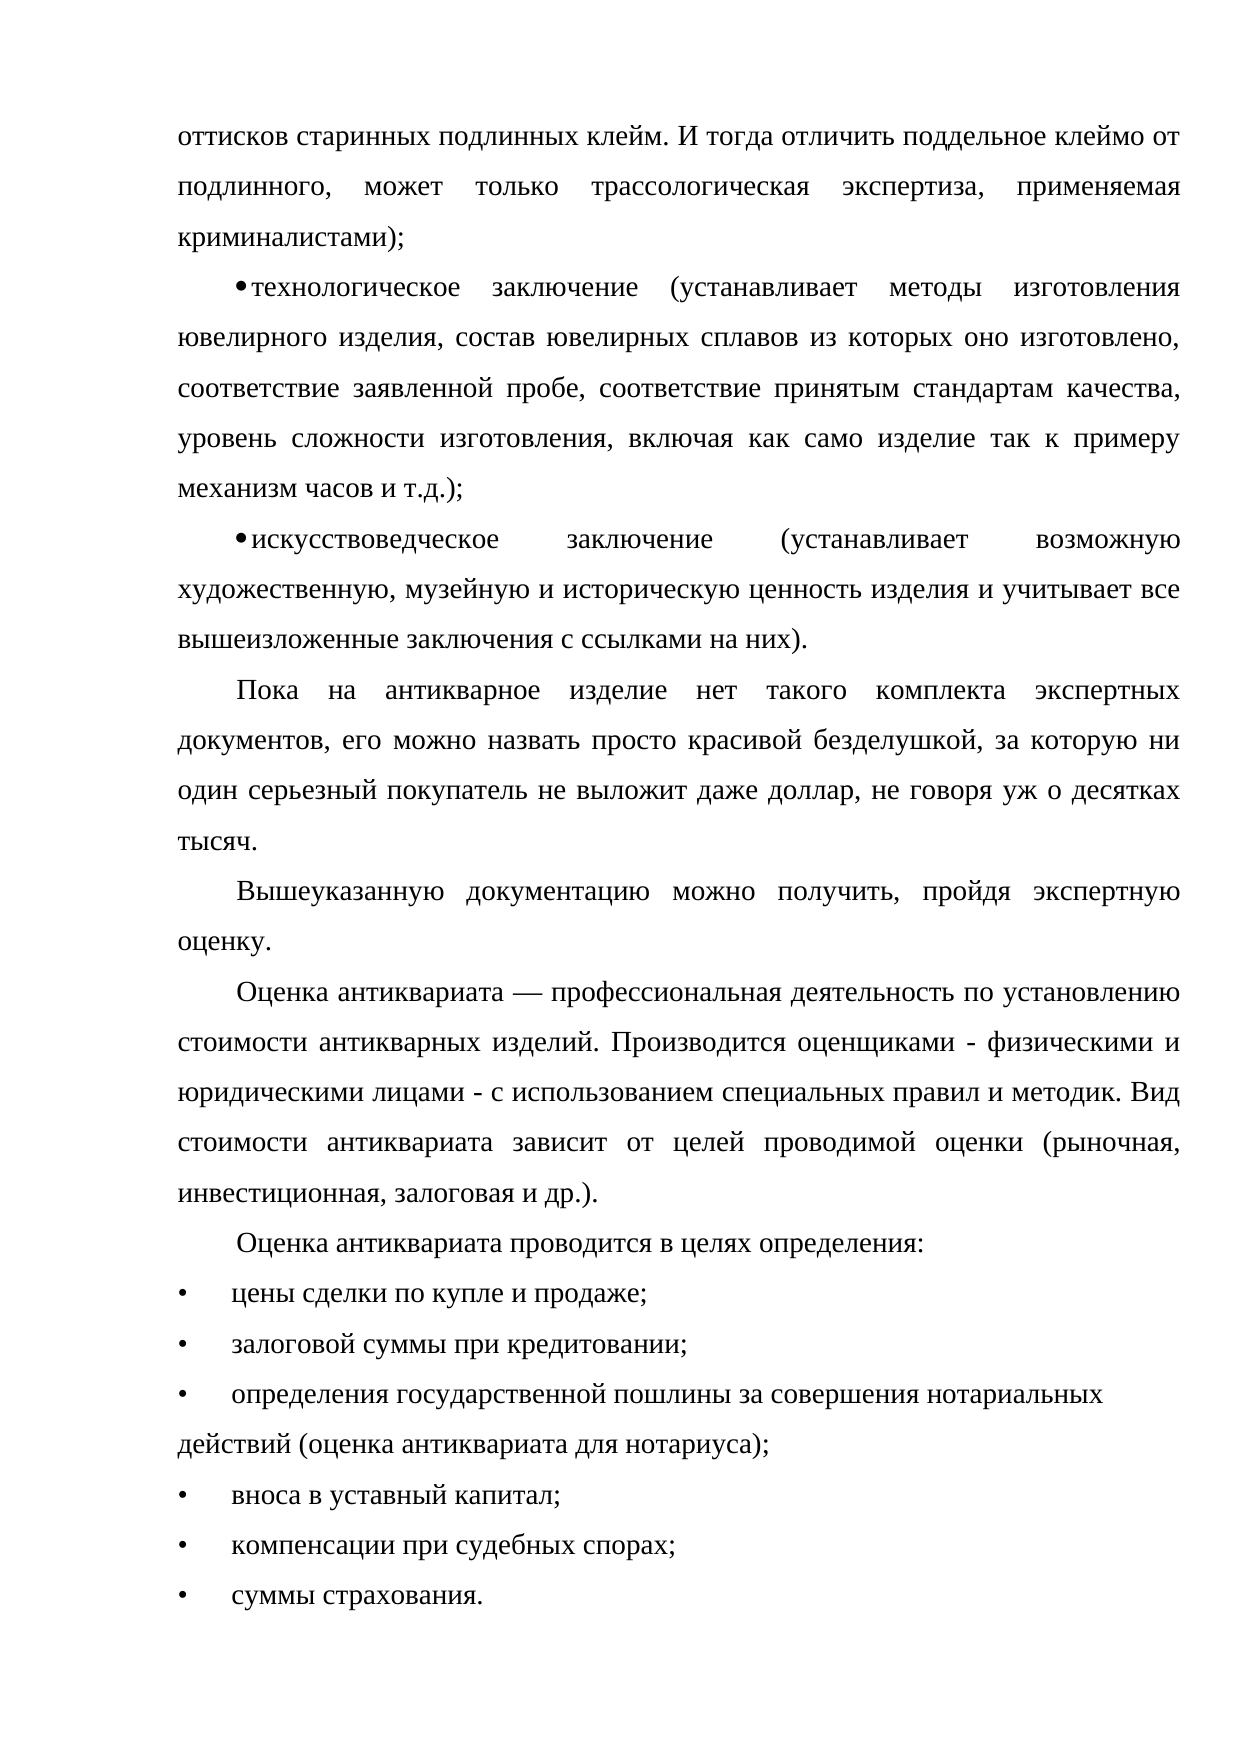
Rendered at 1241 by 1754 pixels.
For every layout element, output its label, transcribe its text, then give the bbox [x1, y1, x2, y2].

text оттисков старинных подлинных клейм. И тогда отличить поддельное клеймо от подлинного, может только трассологическая экспертиза, применяемая криминалистами); [177, 118, 1181, 252]
text Оценка антиквариата — профессиональная деятельность по установлению стоимости антикварных изделий. Производится оценщиками - физическими и юридическими лицами - с использованием специальных правил и методик. Вид стоимости антиквариата зависит от целей проводимой оценки (рыночная, инвестиционная, залоговая и др.). [177, 974, 1181, 1208]
text Вышеуказанную документацию можно получить, пройдя экспертную оценку. [177, 873, 1181, 957]
text Пока на антикварное изделие нет такого комплекта экспертных документов, его можно назвать просто красивой безделушкой, за которую ни один серьезный покупатель не выложит даже доллар, не говоря уж о десятках тысяч. [177, 672, 1181, 856]
list искусствоведческое заключение (устанавливает возможную художественную, музейную и историческую ценность изделия и учитывает все вышеизложенные заключения с ссылками на них). [177, 521, 1181, 655]
text Оценка антиквариата проводится в целях определения: [177, 1225, 1181, 1259]
text • цены сделки по купле и продаже; • залоговой суммы при кредитовании; • определения государственной пошлины за совершения нотариальных действий (оценка антиквариата для нотариуса); • вноса в уставный капитал; • компенсации при судебных спорах; • суммы страхования. [177, 1276, 1181, 1611]
list технологическое заключение (устанавливает методы изготовления ювелирного изделия, состав ювелирных сплавов из которых оно изготовлено, соответствие заявленной пробе, соответствие принятым стандартам качества, уровень сложности изготовления, включая как само изделие так к примеру механизм часов и т.д.); [177, 269, 1181, 504]
